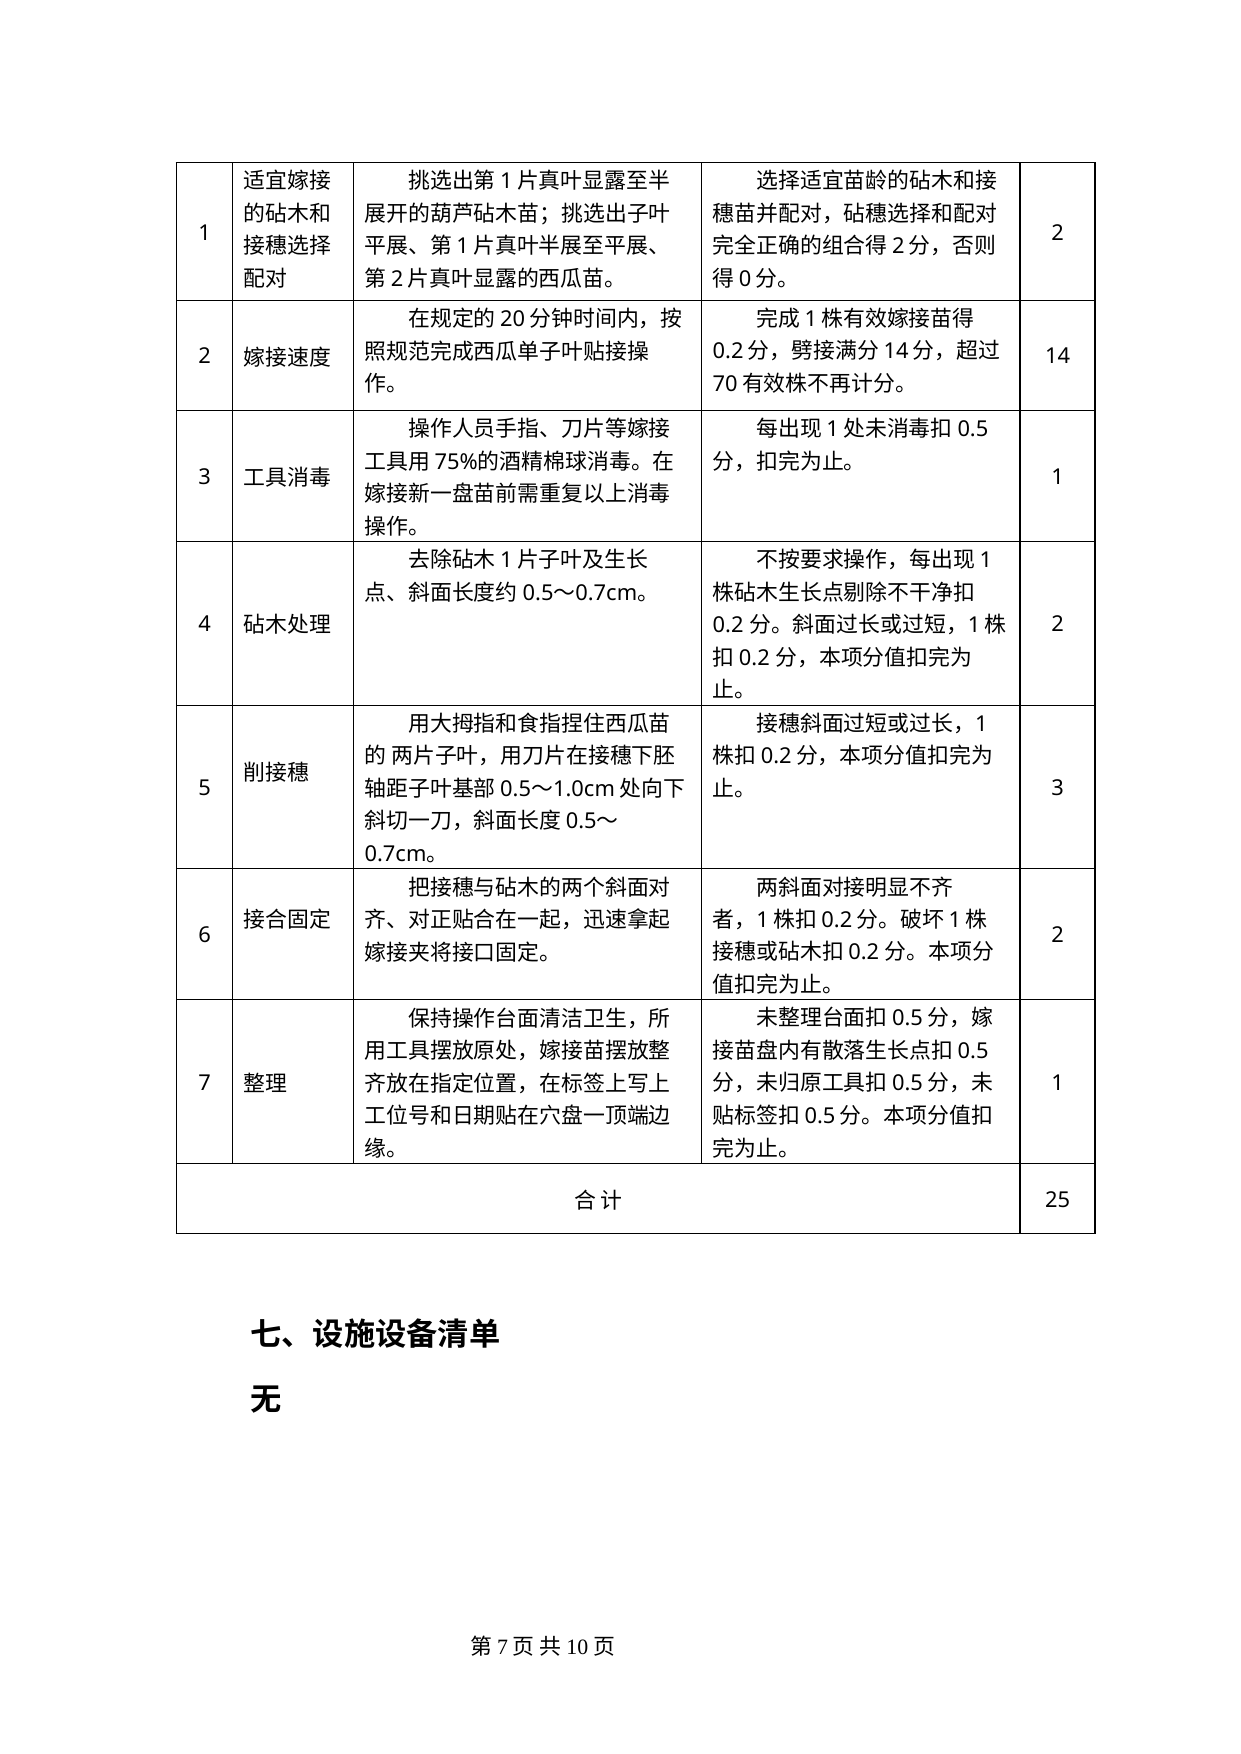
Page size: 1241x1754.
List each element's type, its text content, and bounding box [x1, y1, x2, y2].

list 七、设施设备清单 [187, 1299, 1053, 1364]
table_cell 操作人员手指、刀片等嫁接工具用75%的酒精棉球消毒。在嫁接新一盘苗前需重复以上消毒操作。 [354, 411, 701, 541]
table_cell 去除砧木1片子叶及生长点、斜面长度约 0.5～0.7cm。 [354, 542, 701, 704]
table_cell 2 [177, 301, 232, 410]
table_cell 4 [177, 542, 232, 704]
table_cell 接穗斜面过短或过长，1株扣0.2分，本项分值扣完为止。 [702, 706, 1019, 868]
table_cell 削接穗 [233, 706, 353, 868]
table_cell 6 [177, 869, 232, 999]
table_cell 未整理台面扣0.5分，嫁接苗盘内有散落生长点扣0.5分，未归原工具扣0.5分，未贴标签扣0.5分。本项分值扣完为止。 [702, 1000, 1019, 1163]
table_cell 7 [177, 1000, 232, 1163]
table_cell 每出现1处未消毒扣 0.5分，扣完为止。 [702, 411, 1019, 541]
table_cell 完成1株有效嫁接苗得0.2分，劈接满分14分，超过70有效株不再计分。 [702, 301, 1019, 410]
table_cell 2 [1021, 869, 1094, 999]
text 无 [187, 1364, 1053, 1429]
table_cell 工具消毒 [233, 411, 353, 541]
table_cell 用大拇指和食指捏住西瓜苗的 两片子叶，用刀片在接穗下胚轴距子叶基部0.5～1.0cm处向下斜切一刀，斜面长度0.5～0.7cm。 [354, 706, 701, 868]
table_cell 合 计 [177, 1164, 1019, 1233]
table_cell 接合固定 [233, 869, 353, 999]
table_cell 把接穗与砧木的两个斜面对齐、对正贴合在一起，迅速拿起嫁接夹将接口固定。 [354, 869, 701, 999]
table_cell 保持操作台面清洁卫生，所用工具摆放原处，嫁接苗摆放整齐放在指定位置，在标签上写上工位号和日期贴在穴盘一顶端边缘。 [354, 1000, 701, 1163]
table_cell 1 [1021, 411, 1094, 541]
table_cell 1 [1021, 1000, 1094, 1163]
table_cell 挑选出第1片真叶显露至半展开的葫芦砧木苗；挑选出子叶平展、第1片真叶半展至平展、第2片真叶显露的西瓜苗。 [354, 163, 701, 300]
table_cell 两斜面对接明显不齐者，1株扣0.2分。破坏1株接穗或砧木扣0.2 分。本项分值扣完为止。 [702, 869, 1019, 999]
table_cell 3 [1021, 706, 1094, 868]
table_cell 适宜嫁接的砧木和接穗选择配对 [233, 163, 353, 300]
table_cell 选择适宜苗龄的砧木和接穗苗并配对，砧穗选择和配对完全正确的组合得2分，否则得0分。 [702, 163, 1019, 300]
table_cell 1 [177, 163, 232, 300]
table_cell 不按要求操作，每出现1株砧木生长点剔除不干净扣0.2 分。斜面过长或过短，1株扣0.2 分，本项分值扣完为止。 [702, 542, 1019, 704]
table_cell 在规定的20分钟时间内，按照规范完成西瓜单子叶贴接操作。 [354, 301, 701, 410]
table_cell 2 [1021, 163, 1094, 300]
table_cell 砧木处理 [233, 542, 353, 704]
table_cell 5 [177, 706, 232, 868]
table_cell 3 [177, 411, 232, 541]
table_cell 2 [1021, 542, 1094, 704]
table_cell 14 [1021, 301, 1094, 410]
table_cell 25 [1021, 1164, 1094, 1233]
table_cell 整理 [233, 1000, 353, 1163]
table_cell 嫁接速度 [233, 301, 353, 410]
